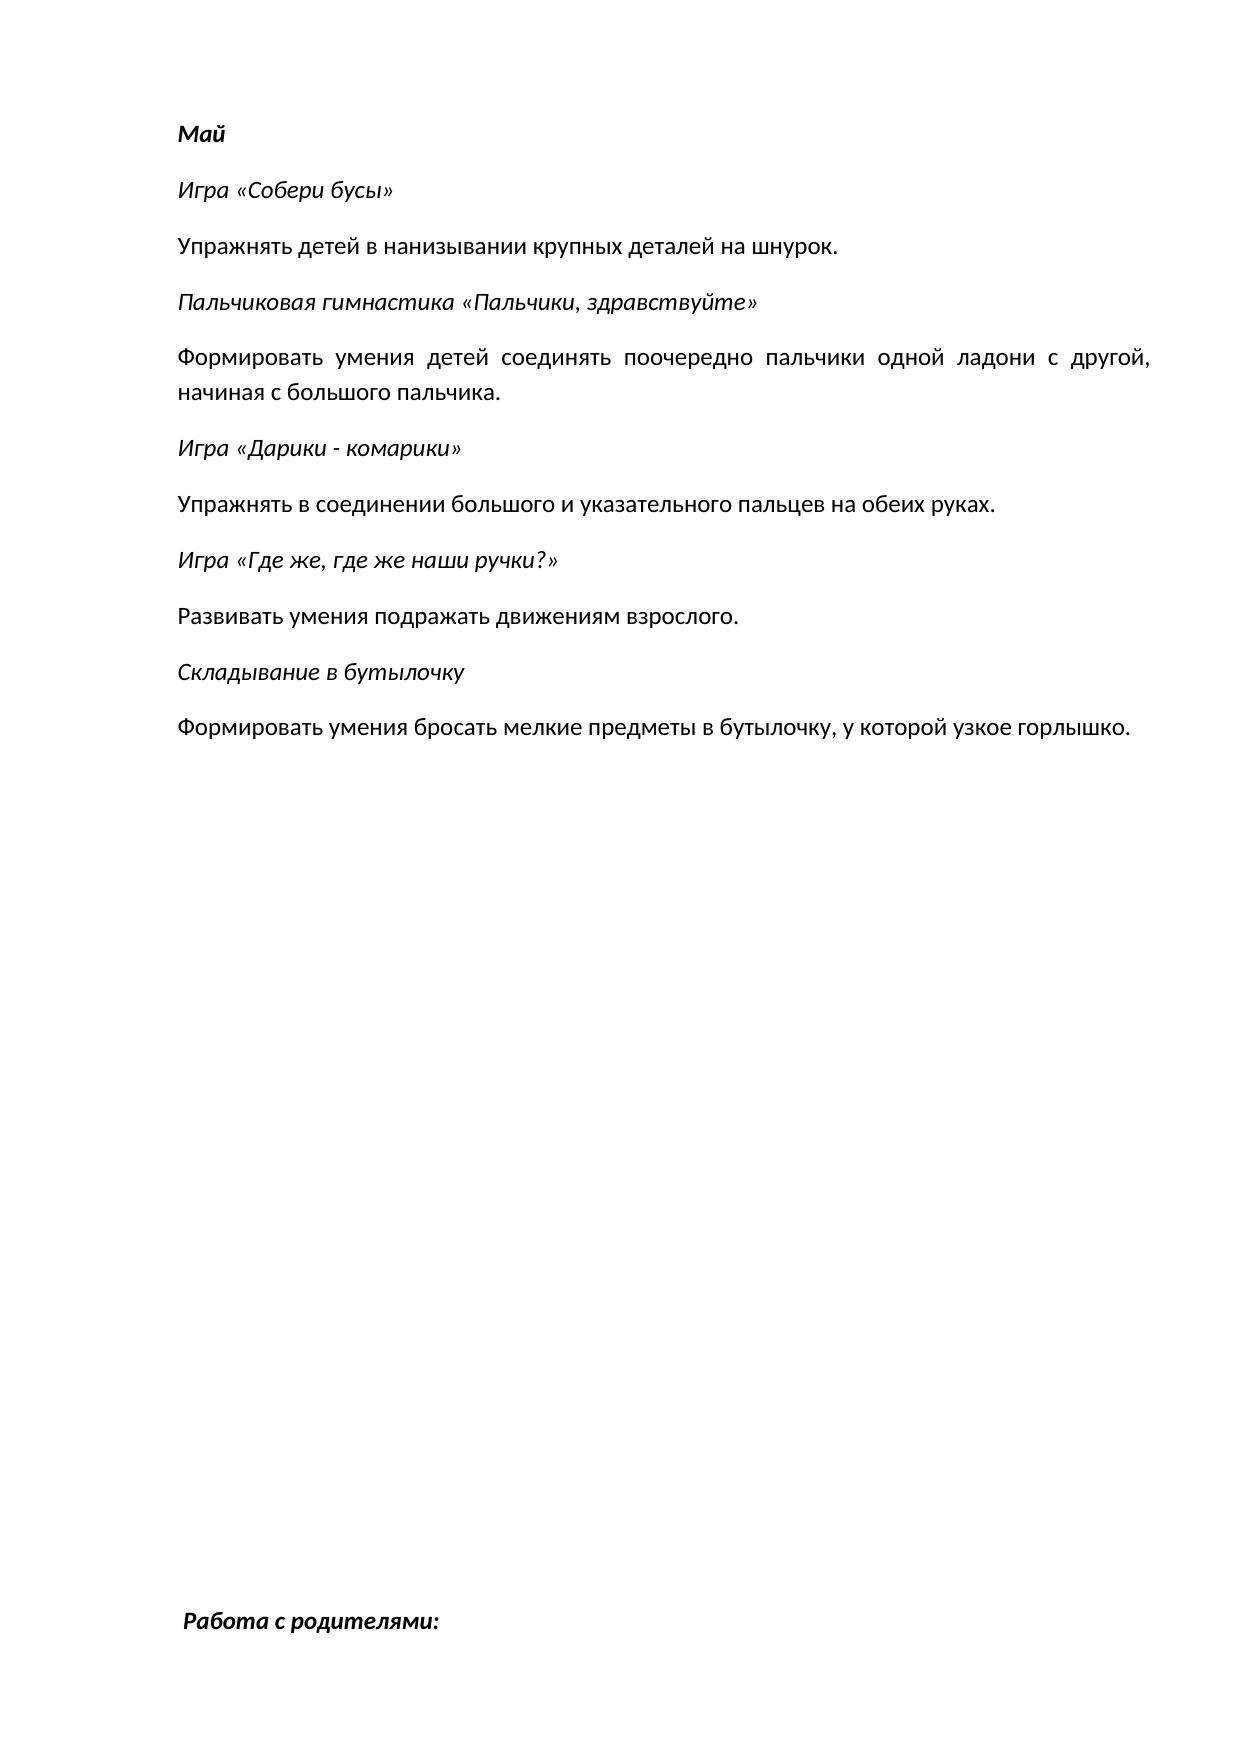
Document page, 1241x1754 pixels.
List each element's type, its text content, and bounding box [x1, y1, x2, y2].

text Май [177, 118, 1152, 149]
text Игра «Собери бусы» [177, 174, 1152, 204]
text Пальчиковая гимнастика «Пальчики, здравствуйте» [177, 286, 1152, 316]
text Упражнять в соединении большого и указательного пальцев на обеих руках. [177, 488, 1152, 519]
text Игра «Где же, где же наши ручки?» [177, 544, 1152, 574]
text Развивать умения подражать движениям взрослого. [177, 600, 1152, 630]
text Формировать умения детей соединять поочередно пальчики одной ладони с другой, начиная с большого пальчика. [177, 341, 1152, 407]
text Упражнять детей в нанизывании крупных деталей на шнурок. [177, 230, 1152, 260]
text Складывание в бутылочку [177, 656, 1152, 686]
text Формировать умения бросать мелкие предметы в бутылочку, у которой узкое горлышко. [177, 711, 1152, 742]
text Игра «Дарики - комарики» [177, 432, 1152, 463]
text Работа с родителями: [177, 1605, 1152, 1635]
